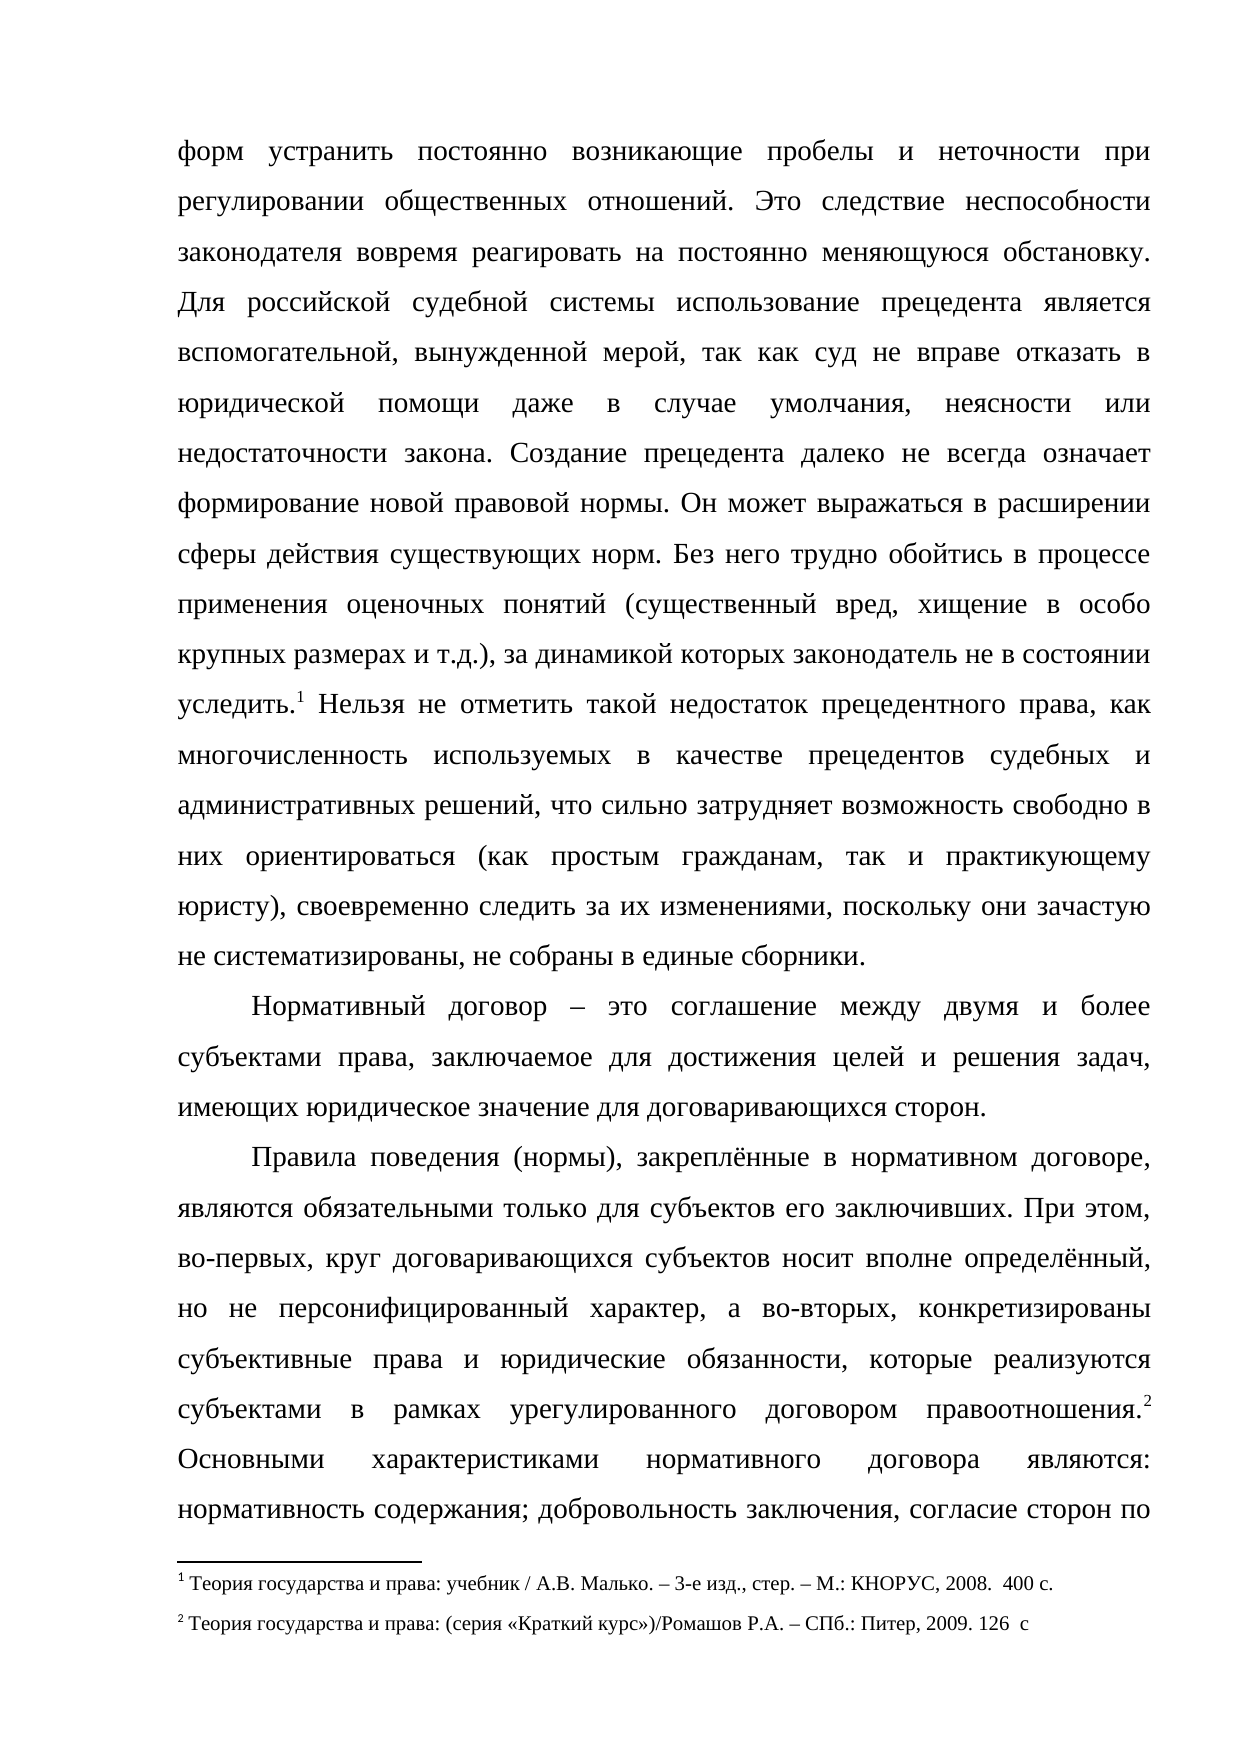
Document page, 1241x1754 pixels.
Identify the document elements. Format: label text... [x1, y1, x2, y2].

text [177, 133, 1152, 972]
text Нормативный договор – это соглашение между двумя и более субъектами права, заключаемое для достижения целей и решения задач, имеющих юридическое значение для договаривающихся сторон. [177, 988, 1152, 1123]
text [177, 1139, 1152, 1525]
